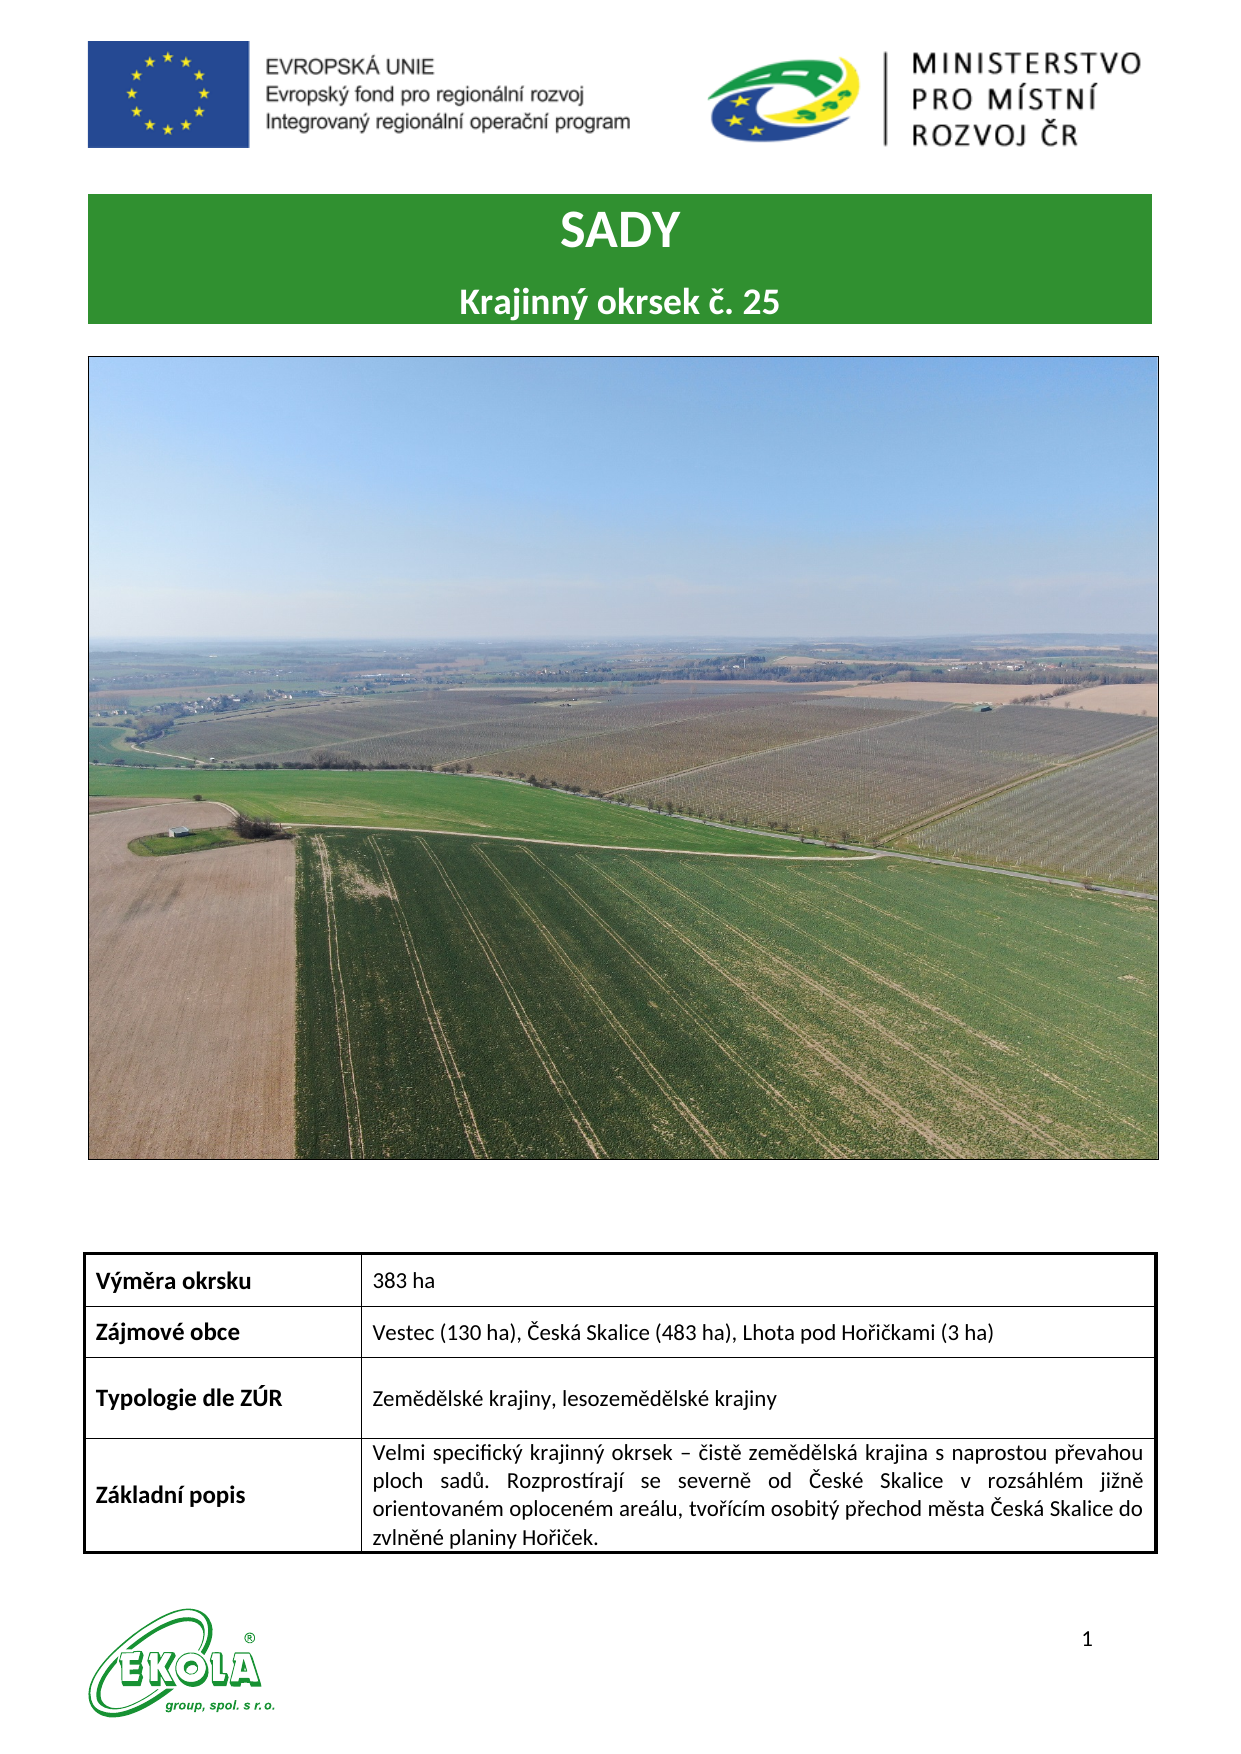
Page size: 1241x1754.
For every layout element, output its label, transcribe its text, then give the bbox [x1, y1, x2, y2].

table_cell Zemědělské krajiny, lesozemědělské krajiny [362, 1358, 1154, 1437]
picture [87, 41, 635, 148]
table_cell Zájmové obce [86, 1307, 361, 1357]
table_header 383 ha [362, 1255, 1154, 1306]
text Krajinný okrsek č. 25 [88, 278, 1152, 324]
picture [89, 357, 1158, 1158]
text SADY [88, 194, 1152, 261]
picture [707, 50, 1152, 148]
table_cell Typologie dle ZÚR [86, 1358, 361, 1437]
table_cell Základní popis [86, 1439, 361, 1551]
table_cell Vestec (130 ha), Česká Skalice (483 ha), Lhota pod Hořičkami (3 ha) [362, 1307, 1154, 1357]
table_header Výměra okrsku [86, 1255, 361, 1306]
table_cell Velmi specifický krajinný okrsek – čistě zemědělská krajina s naprostou převahou ploch sadů. Rozprostírají se severně od České Skalice v rozsáhlém jižně orientovaném oploceném areálu, tvořícím osobitý přechod města Česká Skalice do zvlněné planiny Hořiček. [362, 1439, 1154, 1551]
